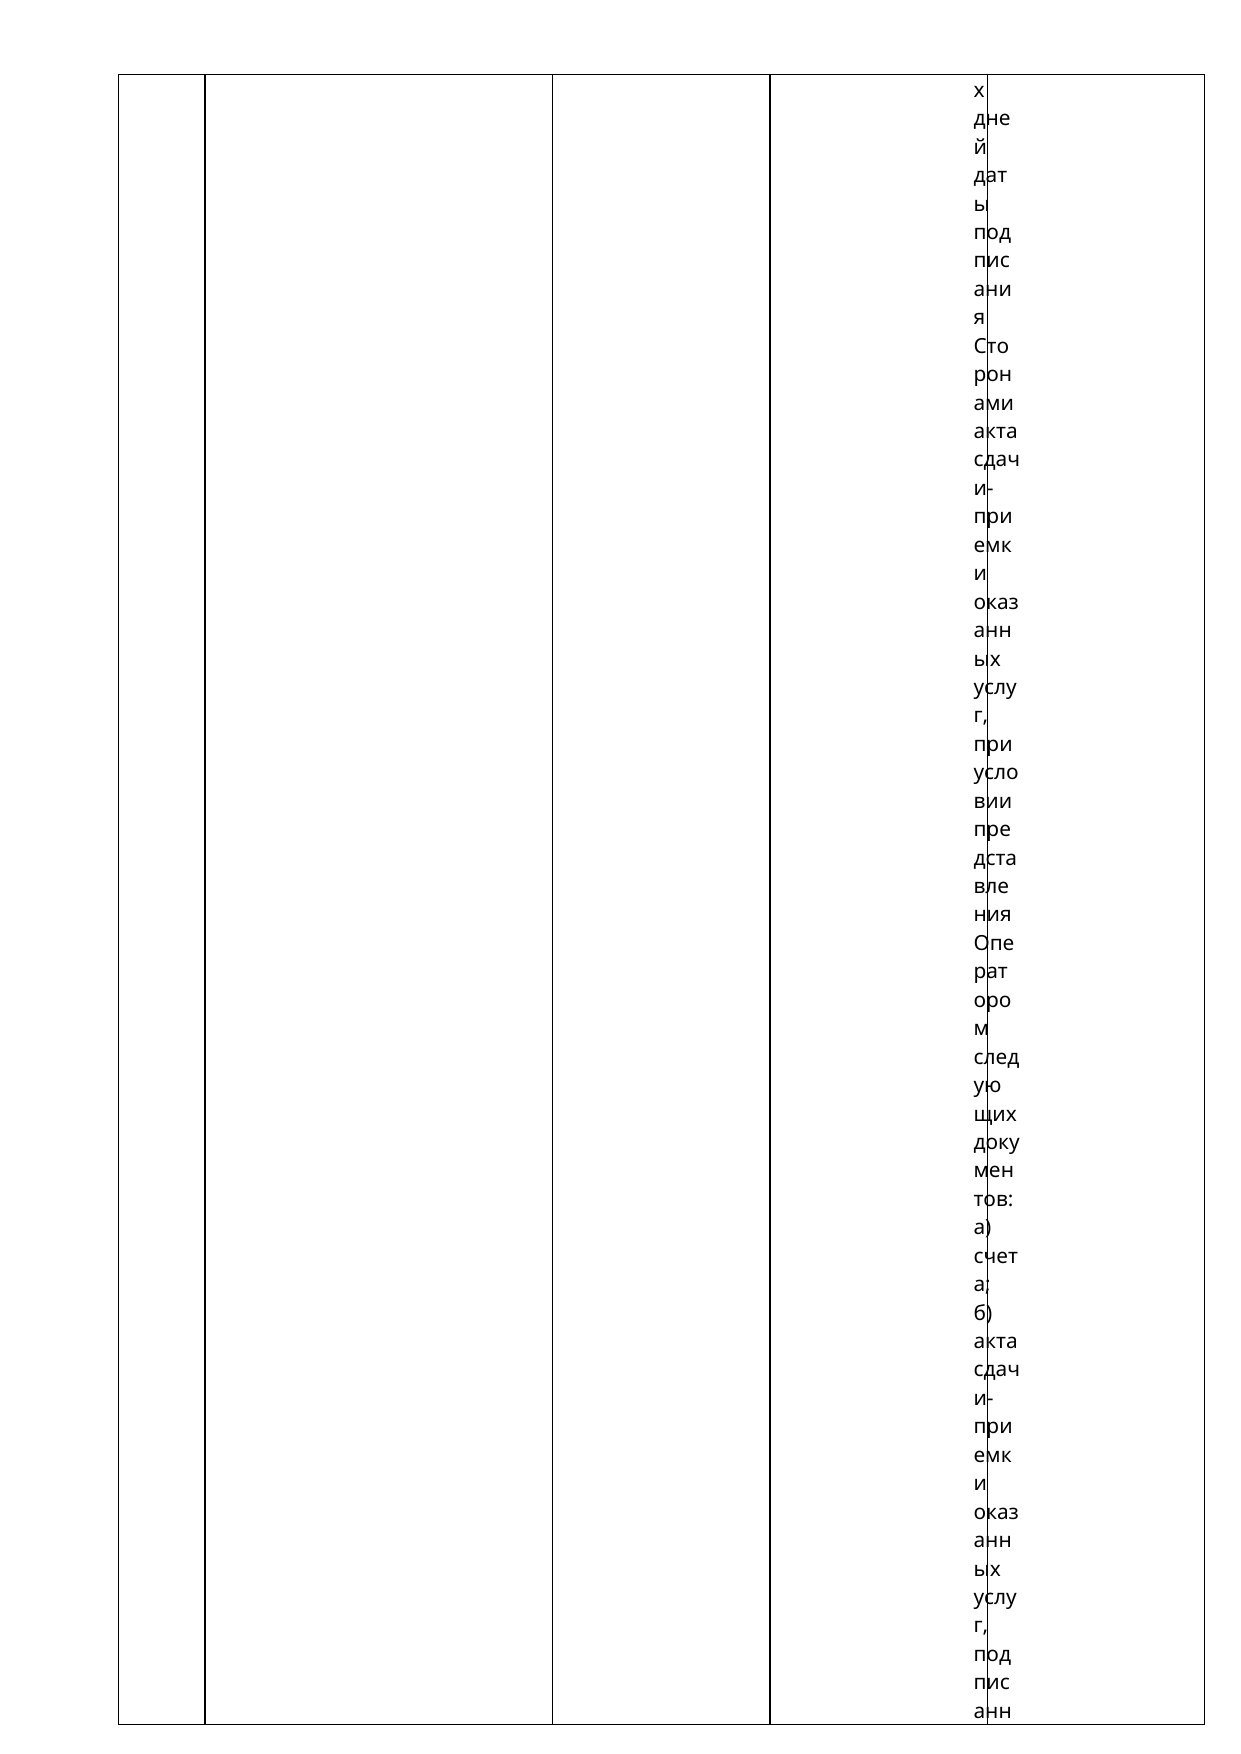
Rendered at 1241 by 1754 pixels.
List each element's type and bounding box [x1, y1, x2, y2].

table_cell [119, 75, 204, 1724]
table_cell [206, 75, 552, 1724]
table_cell [553, 75, 769, 1724]
table_cell [988, 75, 1204, 1724]
table_cell [771, 75, 987, 1724]
